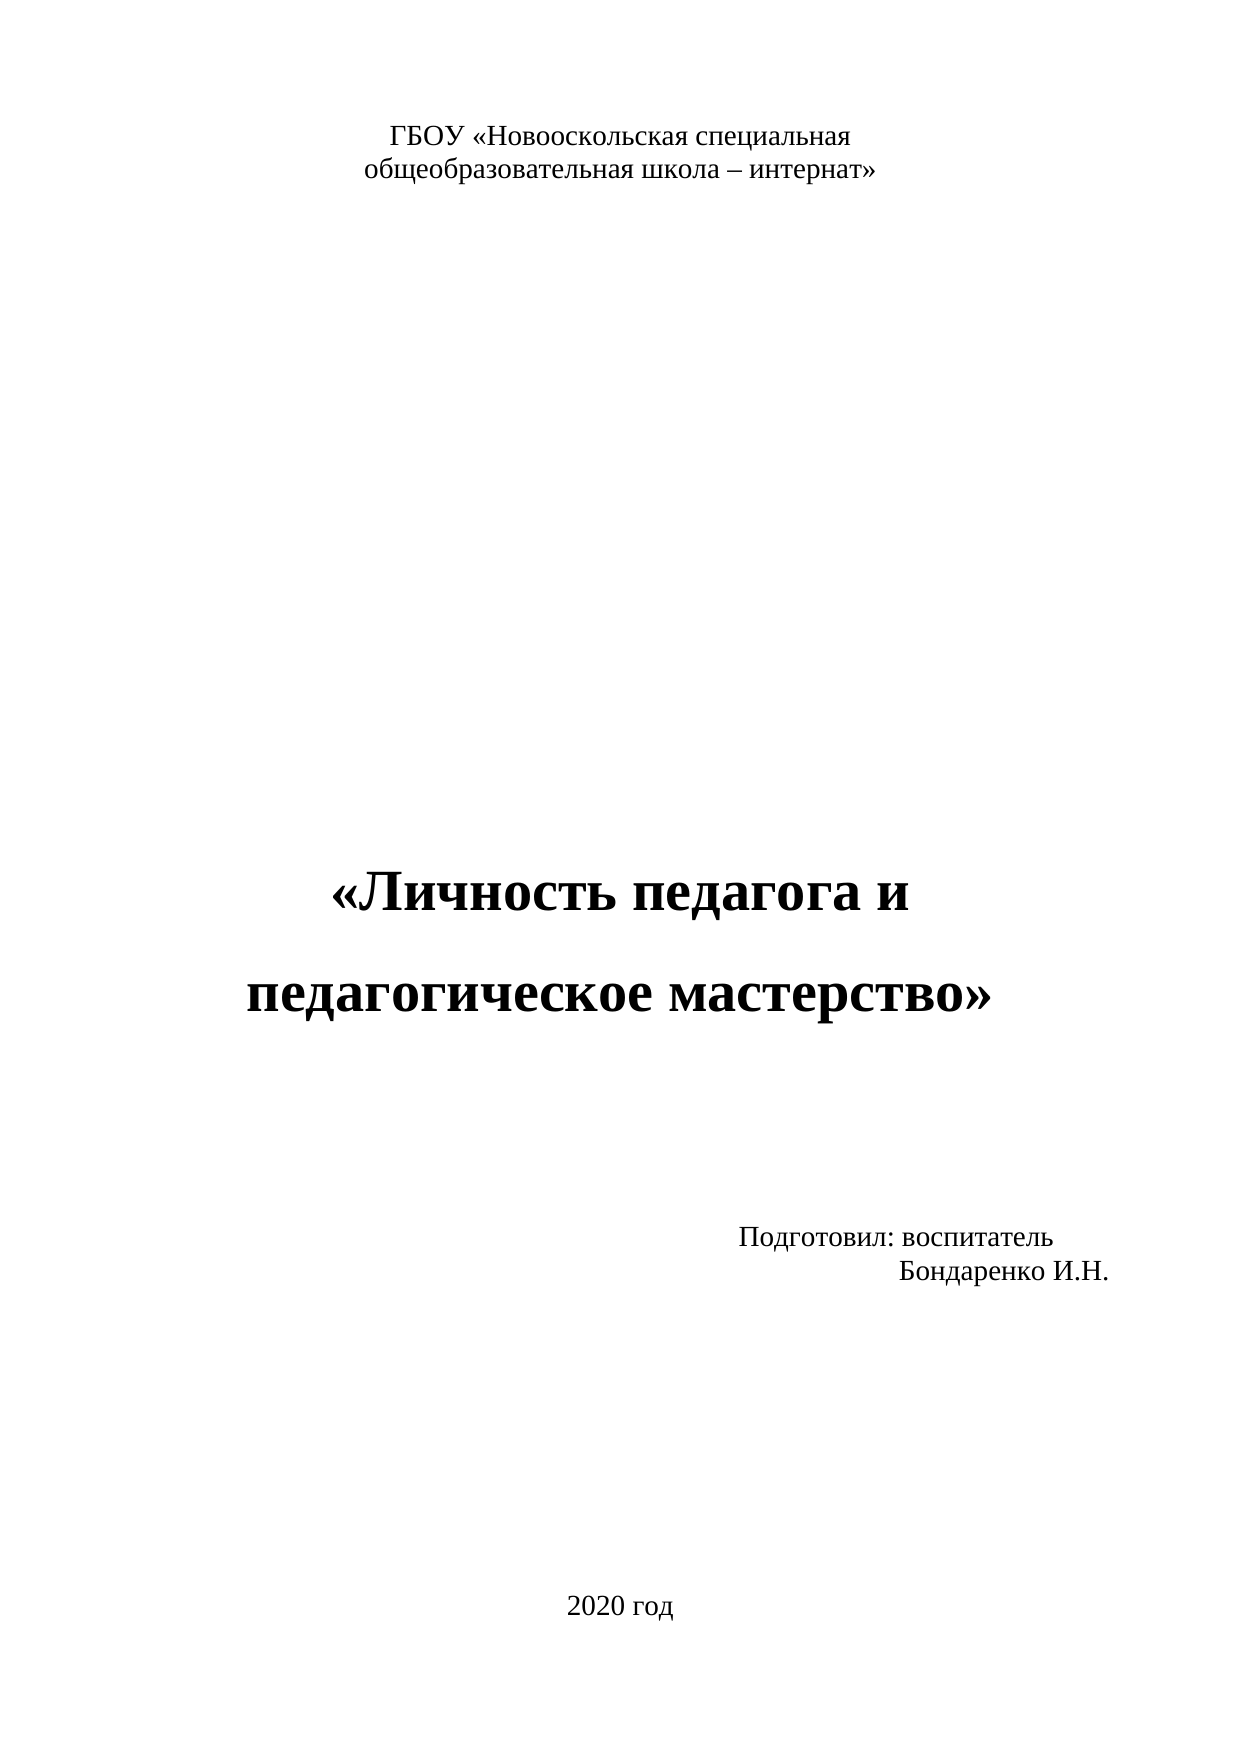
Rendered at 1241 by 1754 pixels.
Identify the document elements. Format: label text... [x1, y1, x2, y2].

text Подготовил: воспитатель [738, 1219, 1152, 1253]
text общеобразовательная школа – интернат» [89, 152, 1152, 185]
text 2020 год [89, 1588, 1152, 1622]
text педагогическое мастерство» [89, 957, 1152, 1024]
text ГБОУ «Новооскольская специальная [89, 118, 1152, 152]
text «Личность педагога и [89, 856, 1152, 923]
text Бондаренко И.Н. [738, 1253, 1152, 1287]
